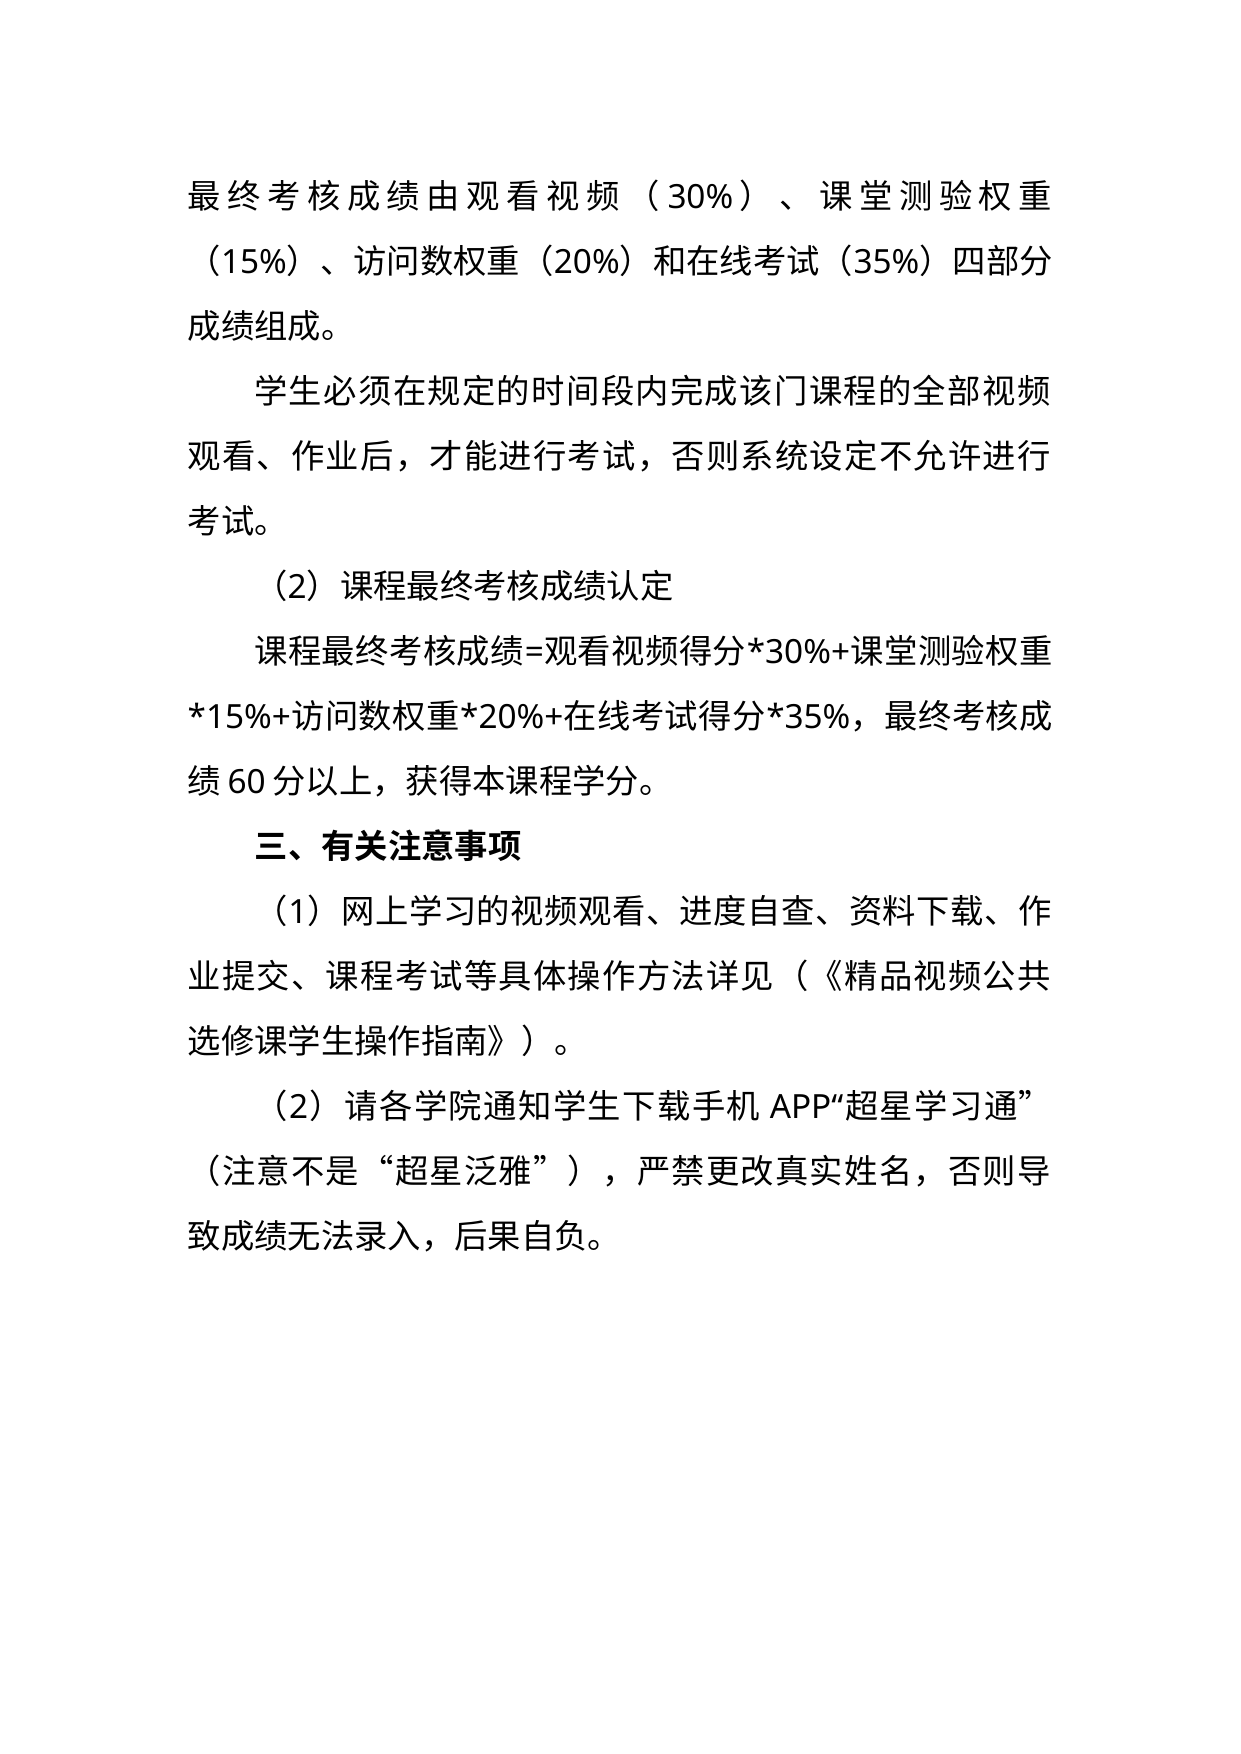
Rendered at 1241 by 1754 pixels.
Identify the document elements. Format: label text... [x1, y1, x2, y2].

text （2）请各学院通知学生下载手机APP“超星学习通”（注意不是“超星泛雅”），严禁更改真实姓名，否则导致成绩无法录入，后果自负。 [187, 1072, 1053, 1267]
text 学生必须在规定的时间段内完成该门课程的全部视频观看、作业后，才能进行考试，否则系统设定不允许进行考试。 [187, 357, 1053, 552]
text （1）网上学习的视频观看、进度自查、资料下载、作业提交、课程考试等具体操作方法详见（《精品视频公共选修课学生操作指南》）。 [187, 877, 1053, 1072]
text 课程最终考核成绩=观看视频得分*30%+课堂测验权重*15%+访问数权重*20%+在线考试得分*35%，最终考核成绩60分以上，获得本课程学分。 [187, 617, 1053, 812]
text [187, 162, 1053, 357]
list 课程最终考核成绩认定 [187, 552, 1053, 617]
text 三、有关注意事项 [187, 812, 1053, 877]
